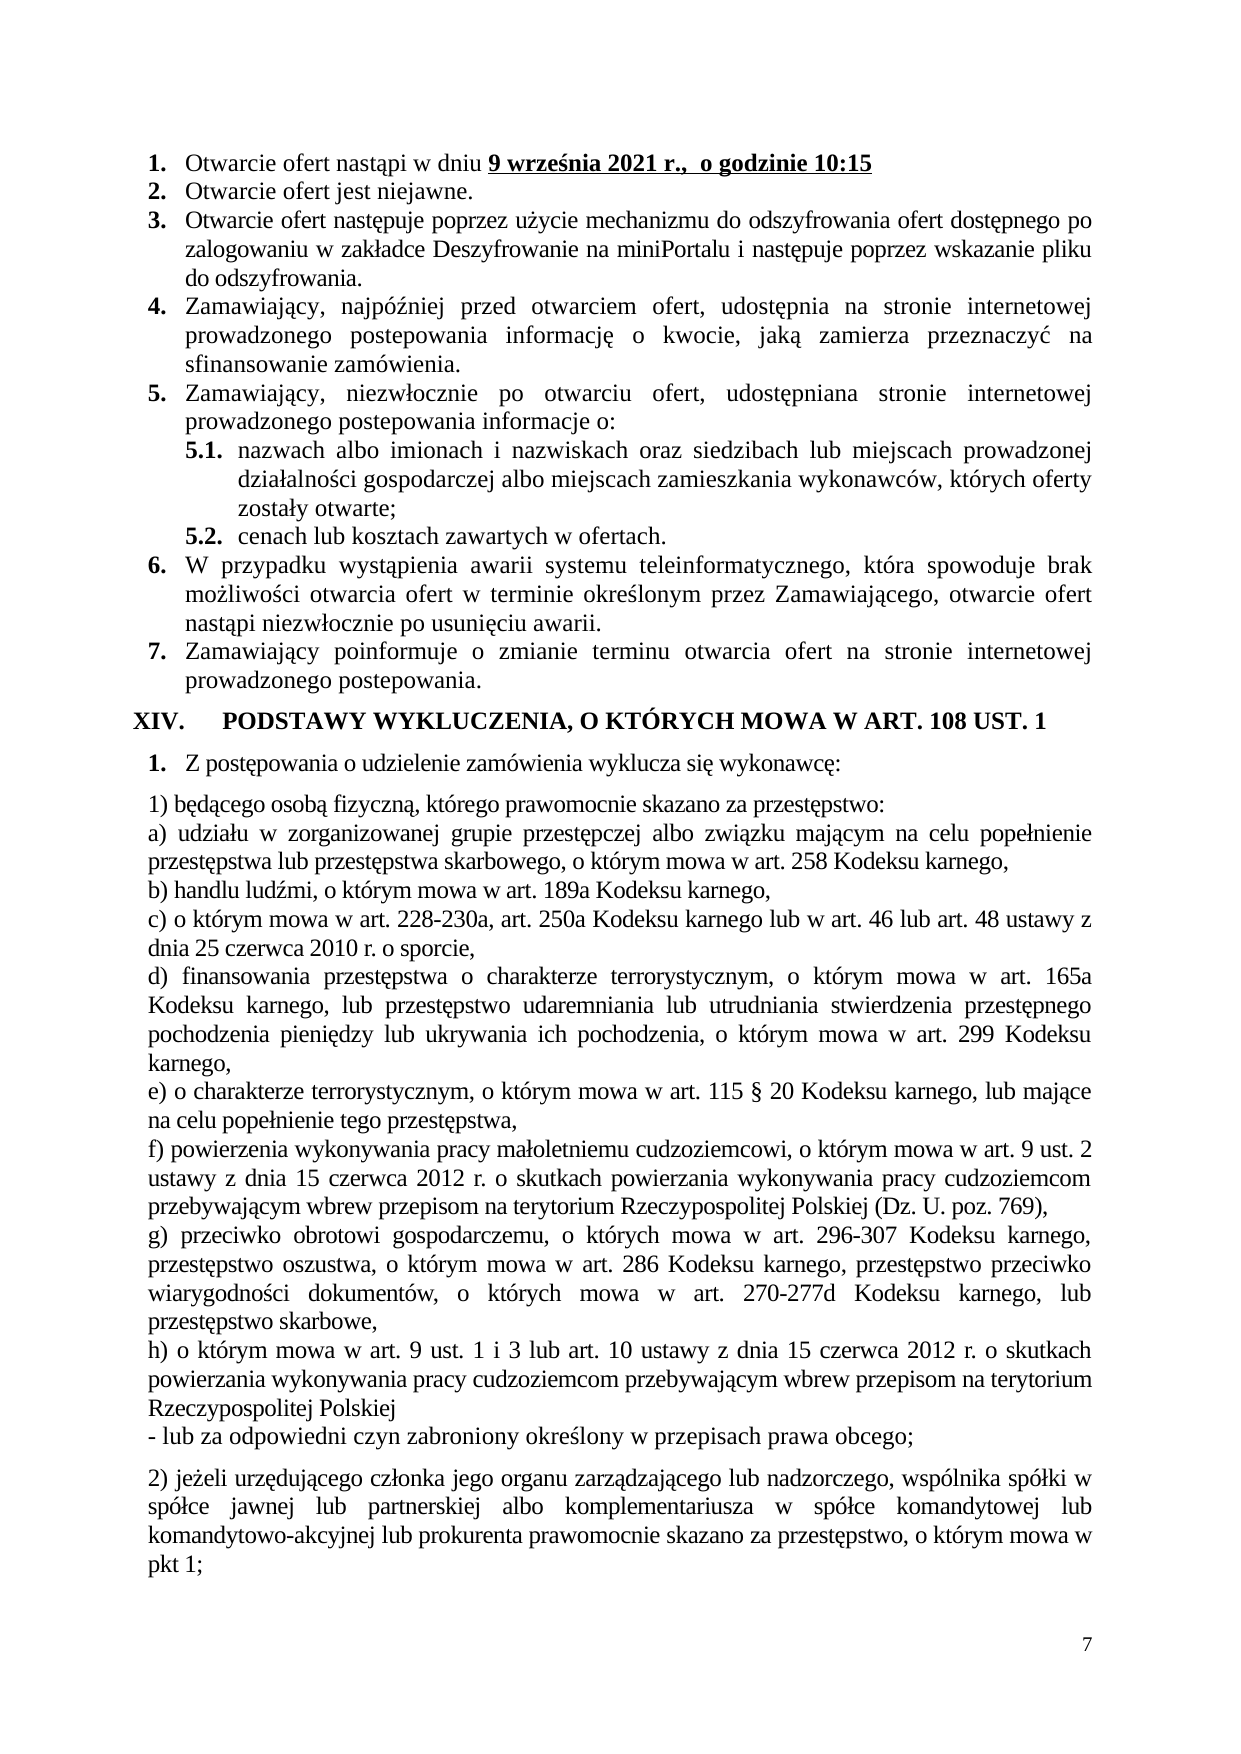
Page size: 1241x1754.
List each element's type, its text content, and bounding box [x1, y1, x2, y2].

text b) handlu ludźmi, o którym mowa w art. 189a Kodeksu karnego, [148, 875, 1093, 904]
list Zamawiający poinformuje o zmianie terminu otwarcia ofert na stronie internetowej prowadzonego postepowania. [148, 636, 1093, 694]
text h) o którym mowa w art. 9 ust. 1 i 3 lub art. 10 ustawy z dnia 15 czerwca 2012 r. o skutkach powierzania wykonywania pracy cudzoziemcom przebywającym wbrew przepisom na terytorium Rzeczypospolitej Polskiej [148, 1335, 1093, 1421]
text a) udziału w zorganizowanej grupie przestępczej albo związku mającym na celu popełnienie przestępstwa lub przestępstwa skarbowego, o którym mowa w art. 258 Kodeksu karnego, [148, 818, 1093, 875]
text 2) jeżeli urzędującego członka jego organu zarządzającego lub nadzorczego, wspólnika spółki w spółce jawnej lub partnerskiej albo komplementariusza w spółce komandytowej lub komandytowo-akcyjnej lub prokurenta prawomocnie skazano za przestępstwo, o którym mowa w pkt 1; [148, 1463, 1093, 1578]
list cenach lub kosztach zawartych w ofertach. [185, 521, 1093, 550]
text c) o którym mowa w art. 228-230a, art. 250a Kodeksu karnego lub w art. 46 lub art. 48 ustawy z dnia 25 czerwca 2010 r. o sporcie, [148, 904, 1093, 961]
list Otwarcie ofert jest niejawne. [148, 176, 1093, 205]
list nazwach albo imionach i nazwiskach oraz siedzibach lub miejscach prowadzonej działalności gospodarczej albo miejscach zamieszkania wykonawców, których oferty zostały otwarte; [185, 435, 1093, 521]
text f) powierzenia wykonywania pracy małoletniemu cudzoziemcowi, o którym mowa w art. 9 ust. 2 ustawy z dnia 15 czerwca 2012 r. o skutkach powierzania wykonywania pracy cudzoziemcom przebywającym wbrew przepisom na terytorium Rzeczypospolitej Polskiej (Dz. U. poz. 769), [148, 1134, 1093, 1220]
list Zamawiający, niezwłocznie po otwarciu ofert, udostępniana stronie internetowej prowadzonego postepowania informacje o: [148, 378, 1093, 435]
text e) o charakterze terrorystycznym, o którym mowa w art. 115 § 20 Kodeksu karnego, lub mające na celu popełnienie tego przestępstwa, [148, 1076, 1093, 1134]
text 1) będącego osobą fizyczną, którego prawomocnie skazano za przestępstwo: [148, 789, 1093, 818]
list PODSTAWY WYKLUCZENIA, O KTÓRYCH MOWA W ART. 108 UST. 1 [185, 706, 1093, 735]
list W przypadku wystąpienia awarii systemu teleinformatycznego, która spowoduje brak możliwości otwarcia ofert w terminie określonym przez Zamawiającego, otwarcie ofert nastąpi niezwłocznie po usunięciu awarii. [148, 550, 1093, 636]
text - lub za odpowiedni czyn zabroniony określony w przepisach prawa obcego; [148, 1421, 1093, 1450]
list Otwarcie ofert następuje poprzez użycie mechanizmu do odszyfrowania ofert dostępnego po zalogowaniu w zakładce Deszyfrowanie na miniPortalu i następuje poprzez wskazanie pliku do odszyfrowania. [148, 205, 1093, 291]
list Z postępowania o udzielenie zamówienia wyklucza się wykonawcę: [148, 748, 1093, 776]
list Zamawiający, najpóźniej przed otwarciem ofert, udostępnia na stronie internetowej prowadzonego postepowania informację o kwocie, jaką zamierza przeznaczyć na sfinansowanie zamówienia. [148, 291, 1093, 378]
text g) przeciwko obrotowi gospodarczemu, o których mowa w art. 296-307 Kodeksu karnego, przestępstwo oszustwa, o którym mowa w art. 286 Kodeksu karnego, przestępstwo przeciwko wiarygodności dokumentów, o których mowa w art. 270-277d Kodeksu karnego, lub przestępstwo skarbowe, [148, 1220, 1093, 1335]
list Otwarcie ofert nastąpi w dniu 9 września 2021 r., o godzinie 10:15 [148, 148, 1093, 176]
text d) finansowania przestępstwa o charakterze terrorystycznym, o którym mowa w art. 165a Kodeksu karnego, lub przestępstwo udaremniania lub utrudniania stwierdzenia przestępnego pochodzenia pieniędzy lub ukrywania ich pochodzenia, o którym mowa w art. 299 Kodeksu karnego, [148, 961, 1093, 1076]
